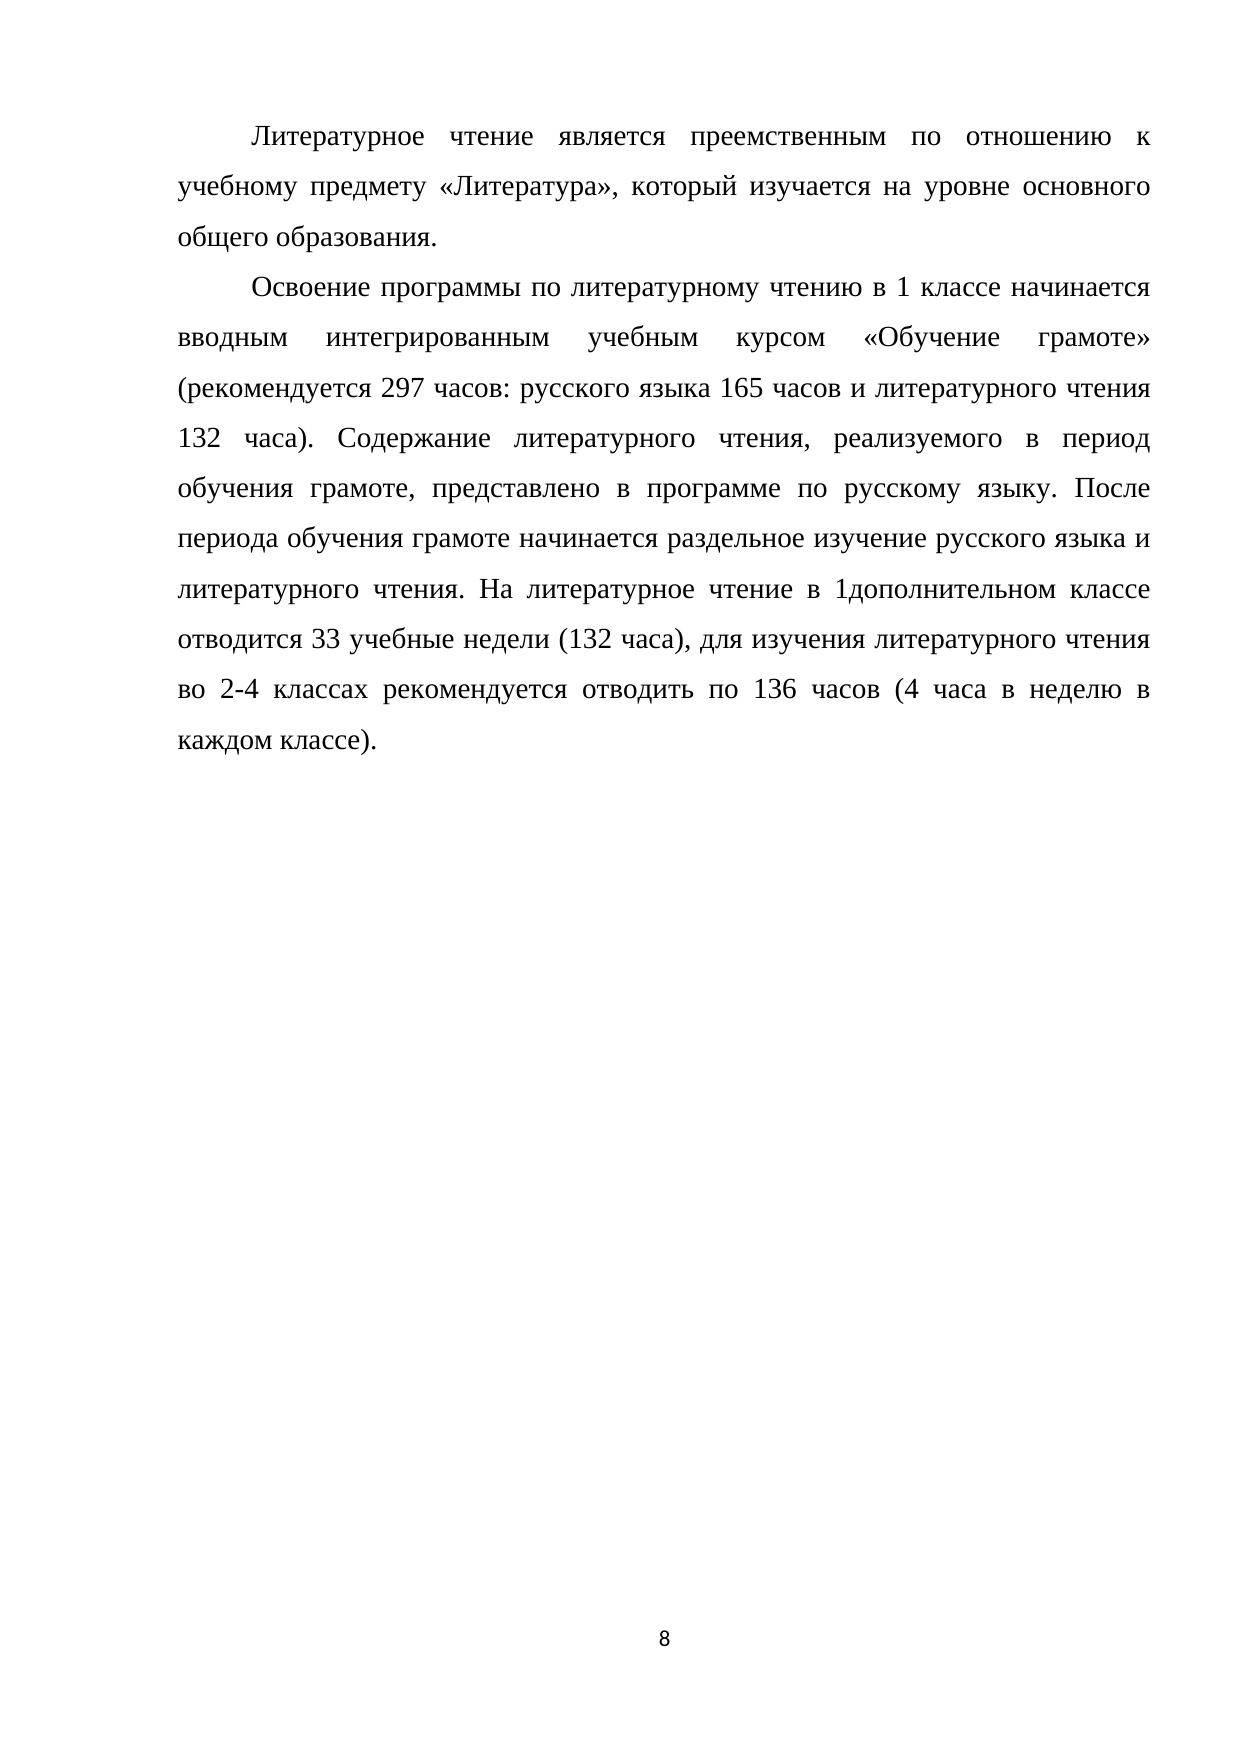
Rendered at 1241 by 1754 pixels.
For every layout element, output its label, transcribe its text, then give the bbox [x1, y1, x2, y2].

text Освоение программы по литературному чтению в 1 классе начинается вводным интегрированным учебным курсом «Обучение грамоте» (рекомендуется 297 часов: русского языка 165 часов и литературного чтения 132 часа). Содержание литературного чтения, реализуемого в период обучения грамоте, представлено в программе по русскому языку. После периода обучения грамоте начинается раздельное изучение русского языка и литературного чтения. На литературное чтение в 1дополнительном классе отводится 33 учебные недели (132 часа), для изучения литературного чтения во 2-4 классах рекомендуется отводить по 136 часов (4 часа в неделю в каждом классе). [177, 269, 1152, 755]
text Литературное чтение является преемственным по отношению к учебному предмету «Литература», который изучается на уровне основного общего образования. [177, 118, 1152, 252]
